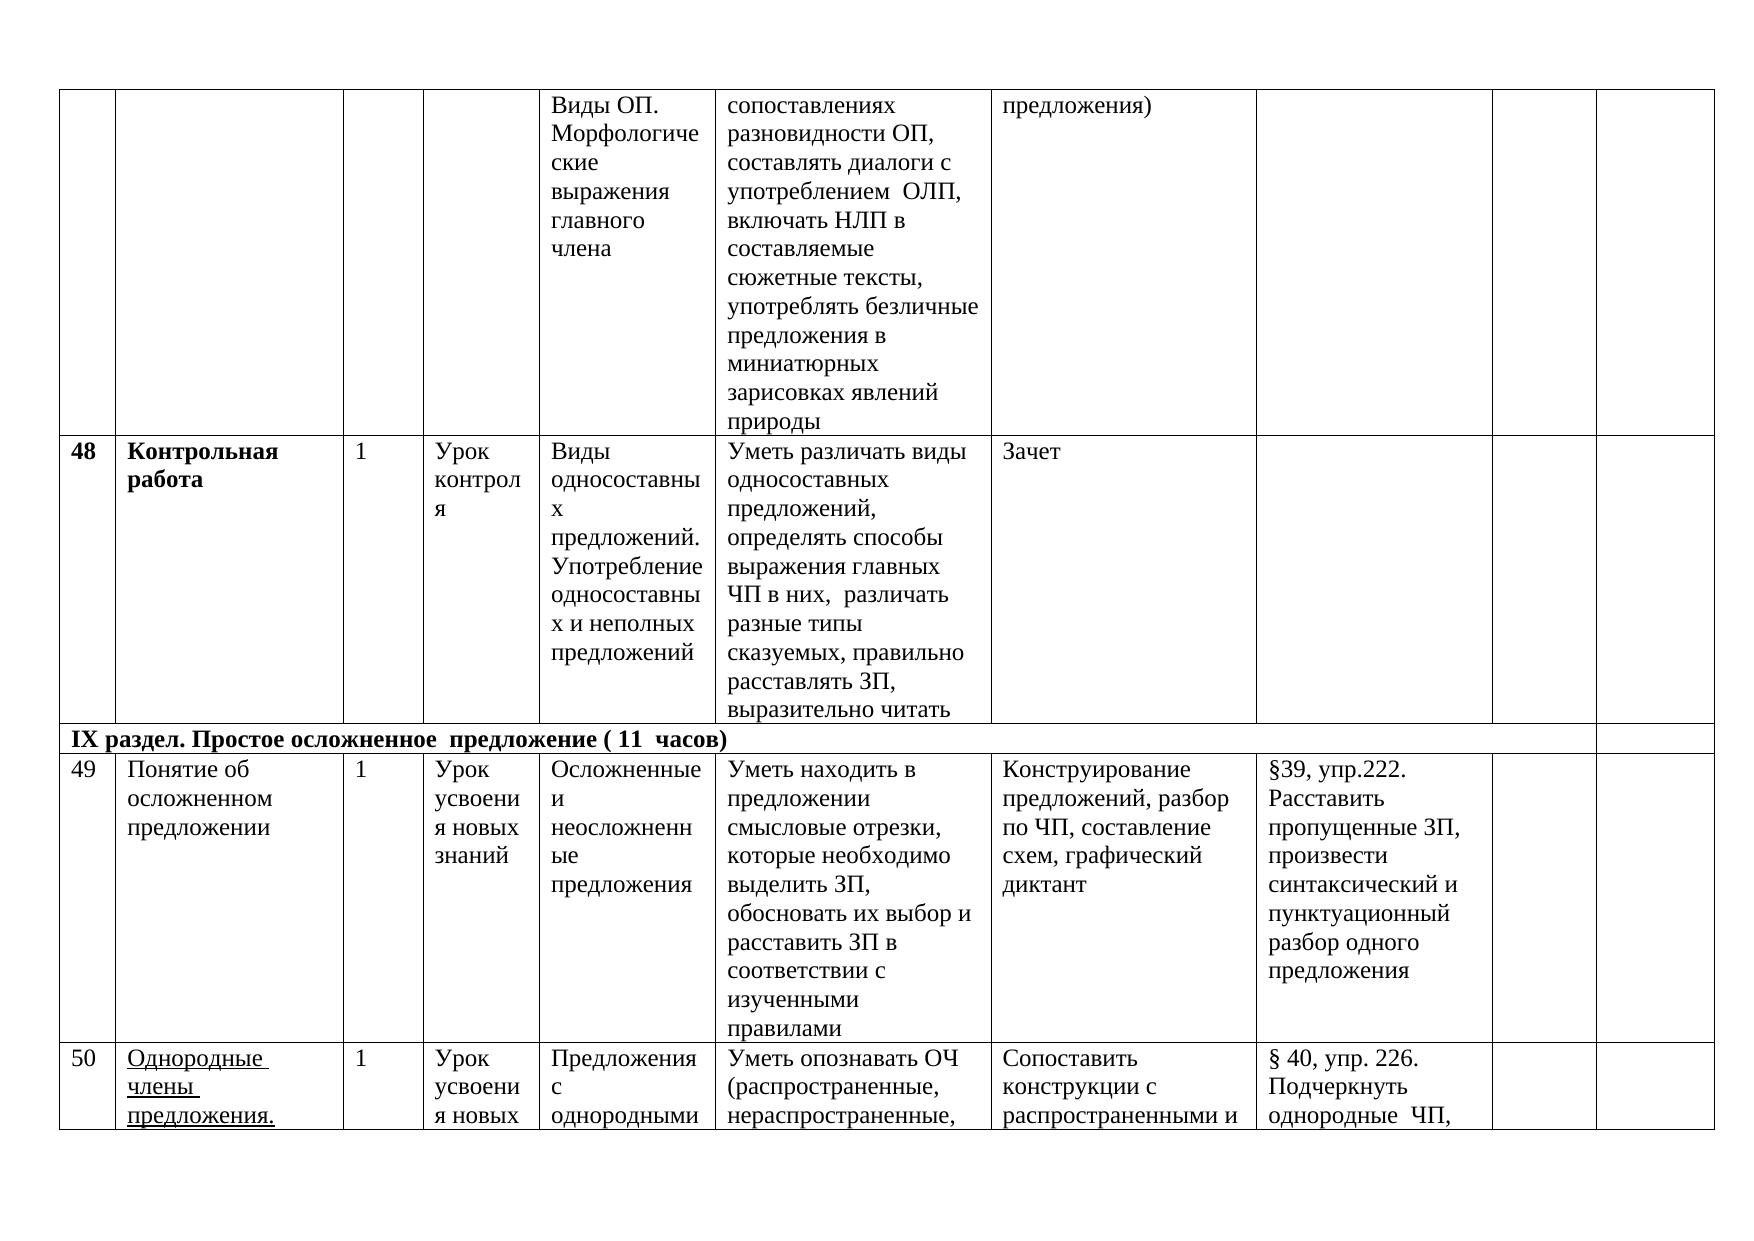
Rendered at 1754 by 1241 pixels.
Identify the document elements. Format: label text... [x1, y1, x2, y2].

table_cell 1 [344, 436, 423, 723]
table_cell 48 [60, 436, 115, 723]
table_cell Виды односоставных предложений. Употребление односоставных и неполных предложений [540, 436, 715, 723]
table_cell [116, 1043, 343, 1129]
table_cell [540, 1043, 715, 1129]
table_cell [540, 90, 715, 435]
table_cell [1493, 90, 1596, 435]
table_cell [116, 90, 343, 435]
table_cell 1 [344, 754, 423, 1042]
table_cell §39, упр.222. Расставить пропущенные ЗП, произвести синтаксический и пунктуационный разбор одного предложения [1257, 754, 1492, 1042]
table_cell IX раздел. Простое осложненное предложение ( 11 часов) [60, 724, 1596, 753]
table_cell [1257, 1043, 1492, 1129]
table_cell Контрольная работа [116, 436, 343, 723]
table_cell Уметь находить в предложении смысловые отрезки, которые необходимо выделить ЗП, обосновать их выбор и расставить ЗП в соответствии с изученными правилами [716, 754, 991, 1042]
table_cell [1257, 436, 1492, 723]
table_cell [992, 1043, 1256, 1129]
table_cell Осложненные и неосложненные предложения [540, 754, 715, 1042]
table_cell [1257, 90, 1492, 435]
table_cell 50 [60, 1043, 115, 1129]
table_cell Уметь различать виды односоставных предложений, определять способы выражения главных ЧП в них, различать разные типы сказуемых, правильно расставлять ЗП, выразительно читать [716, 436, 991, 723]
table_cell 1 [344, 90, 423, 435]
table_cell [1597, 724, 1714, 753]
table_cell [1493, 436, 1596, 723]
table_cell 49 [60, 754, 115, 1042]
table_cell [716, 1043, 991, 1129]
table_cell [1493, 1043, 1596, 1129]
table_cell [1597, 1043, 1714, 1129]
table_cell [1493, 754, 1596, 1042]
table_cell Зачет [992, 436, 1256, 723]
table_cell Конструирование предложений, разбор по ЧП, составление схем, графический диктант [992, 754, 1256, 1042]
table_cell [992, 90, 1256, 435]
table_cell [424, 1043, 539, 1129]
table_cell 1 [344, 1043, 423, 1129]
table_cell [1597, 754, 1714, 1042]
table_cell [716, 90, 991, 435]
table_cell [1597, 90, 1714, 435]
table_cell Урок усвоения новых знаний [424, 754, 539, 1042]
table_cell Урок контроля [424, 436, 539, 723]
table_cell 47 [60, 90, 115, 435]
table_cell [1597, 436, 1714, 723]
table_cell Понятие об осложненном предложении [116, 754, 343, 1042]
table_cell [424, 90, 539, 435]
